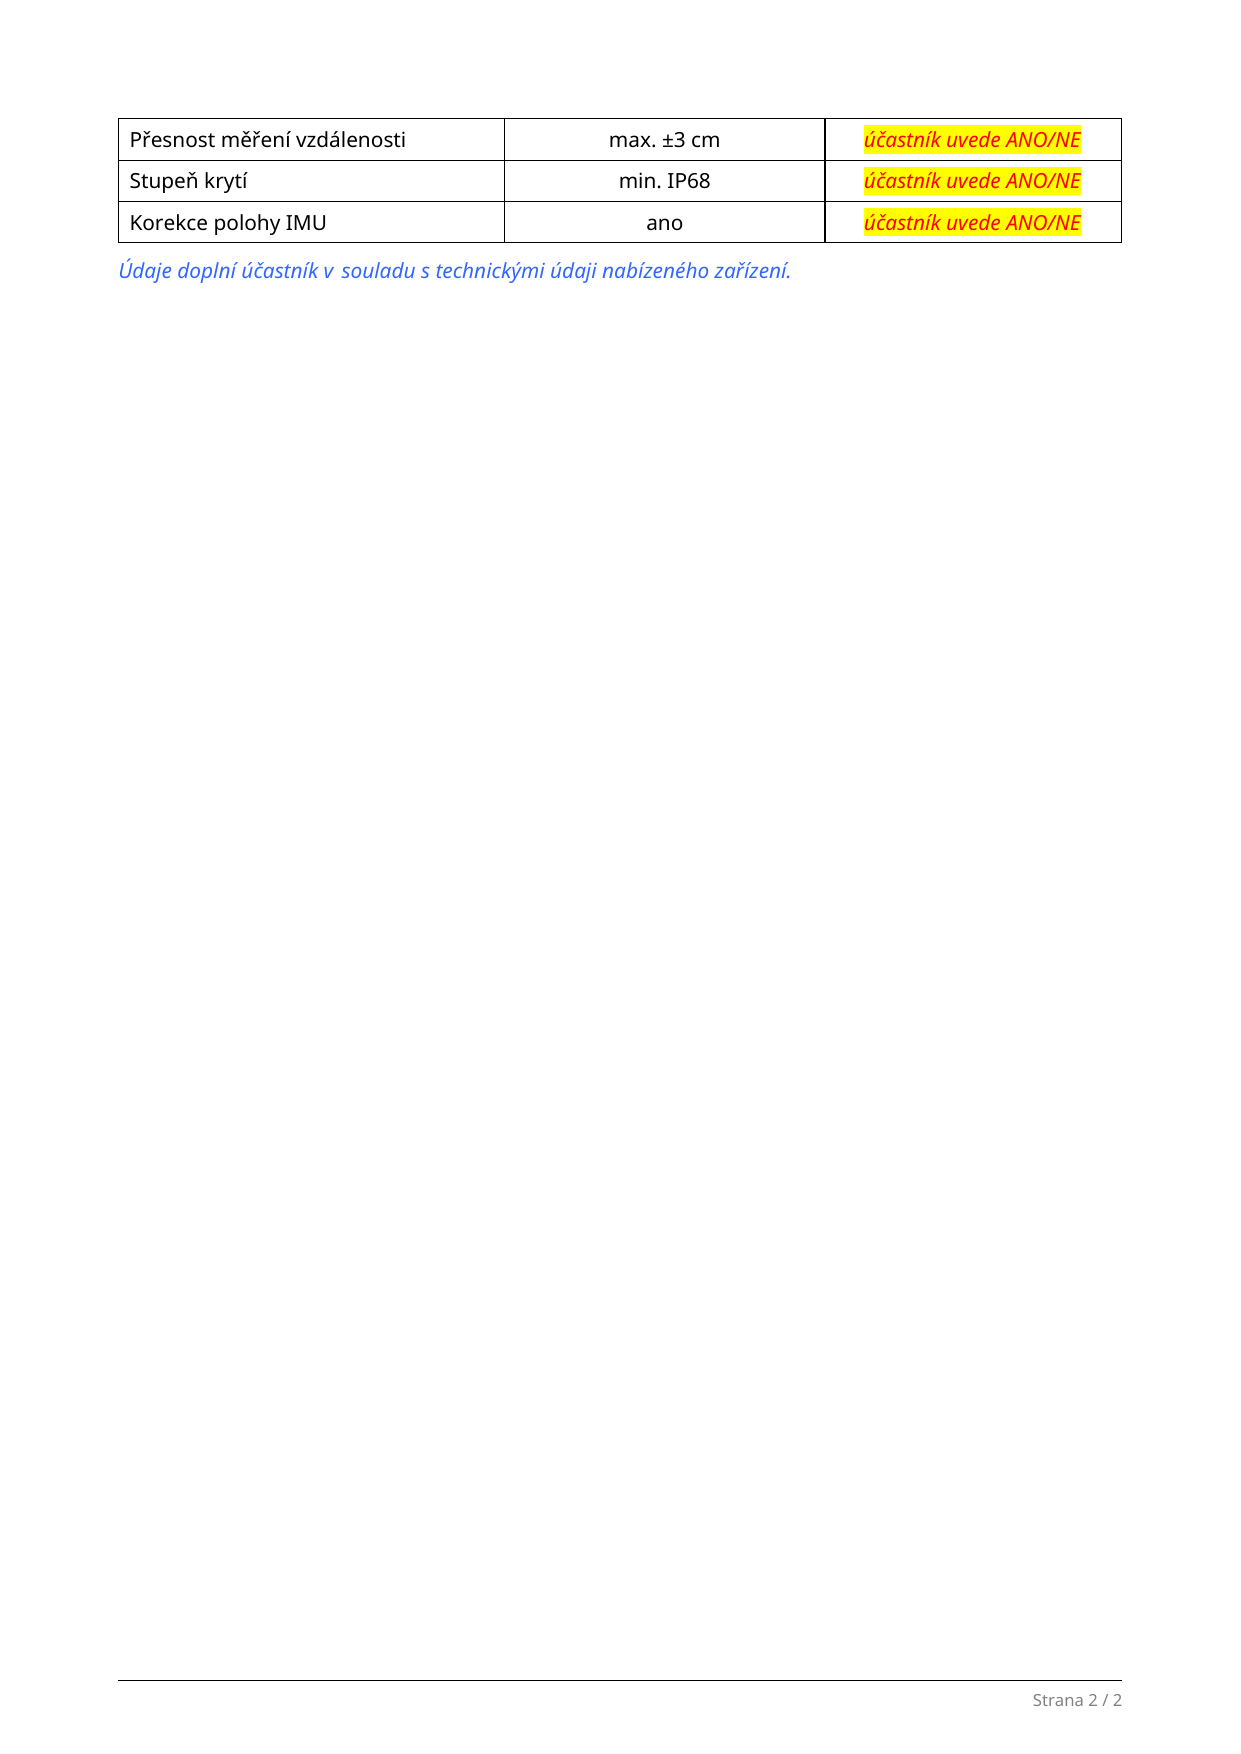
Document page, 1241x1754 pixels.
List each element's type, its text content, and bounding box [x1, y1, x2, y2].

table_cell min. IP68 [505, 161, 824, 201]
table_cell ano [505, 202, 824, 242]
table_cell Korekce polohy IMU [119, 202, 504, 242]
table_cell Přesnost měření vzdálenosti [119, 119, 504, 159]
text Údaje doplní účastník v souladu s technickými údaji nabízeného zařízení. [118, 256, 1122, 284]
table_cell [826, 119, 1121, 159]
table_cell max. ±3 cm [505, 119, 824, 159]
table_cell účastník uvede ANO/NE [826, 202, 1121, 242]
table_cell účastník uvede ANO/NE [826, 161, 1121, 201]
table_cell Stupeň krytí [119, 161, 504, 201]
